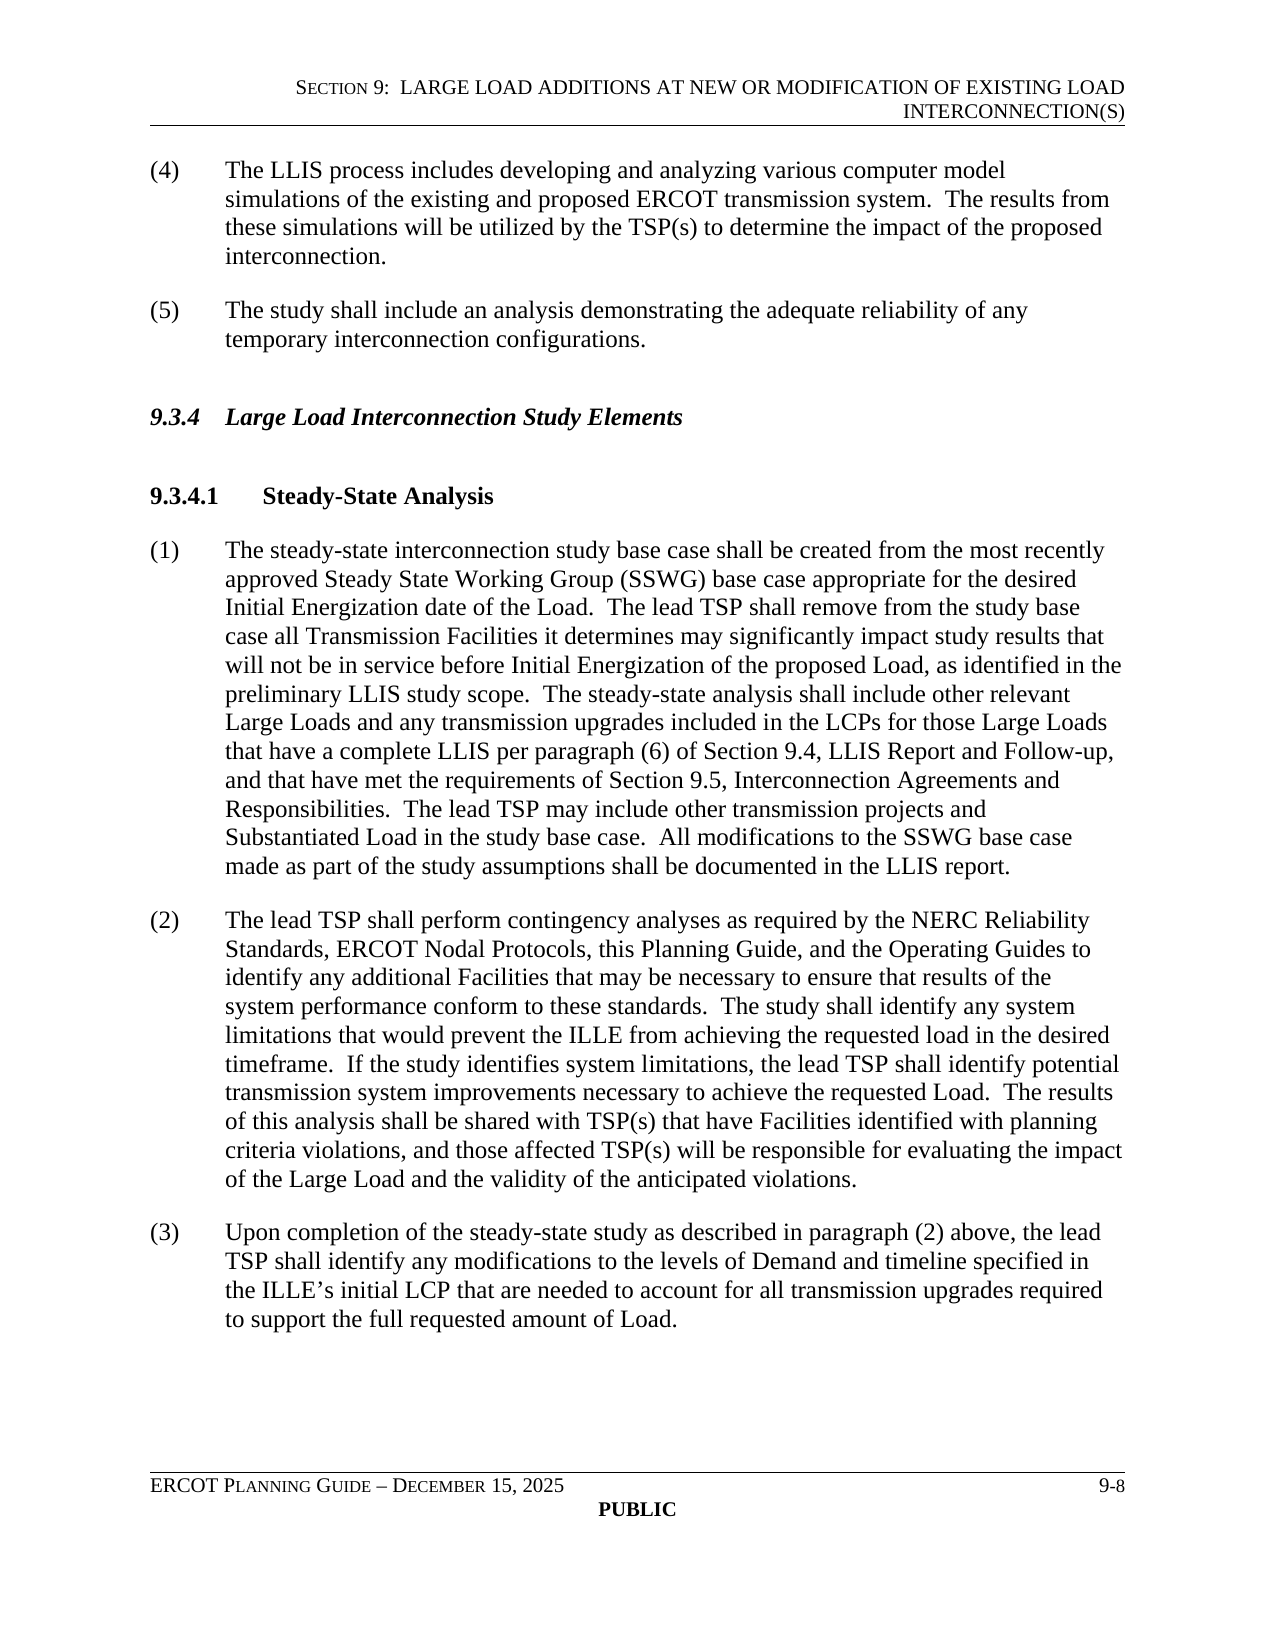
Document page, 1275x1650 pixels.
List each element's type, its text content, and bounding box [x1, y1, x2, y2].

text 9.3.4.1 Steady-State Analysis [150, 481, 1125, 510]
text 9.3.4 Large Load Interconnection Study Elements [150, 402, 1125, 431]
text (2) The lead TSP shall perform contingency analyses as required by the NERC Reliability Standards, ERCOT Nodal Protocols, this Planning Guide, and the Operating Guides to identify any additional Facilities that may be necessary to ensure that results of the system performance conform to these standards. The study shall identify any system limitations that would prevent the ILLE from achieving the requested load in the desired timeframe. If the study identifies system limitations, the lead TSP shall identify potential transmission system improvements necessary to achieve the requested Load. The results of this analysis shall be shared with TSP(s) that have Facilities identified with planning criteria violations, and those affected TSP(s) will be responsible for evaluating the impact of the Large Load and the validity of the anticipated violations. [150, 905, 1125, 1192]
text (3) Upon completion of the steady-state study as described in paragraph (2) above, the lead TSP shall identify any modifications to the levels of Demand and timeline specified in the ILLE’s initial LCP that are needed to account for all transmission upgrades required to support the full requested amount of Load. [150, 1217, 1125, 1332]
text (1) The steady-state interconnection study base case shall be created from the most recently approved Steady State Working Group (SSWG) base case appropriate for the desired Initial Energization date of the Load. The lead TSP shall remove from the study base case all Transmission Facilities it determines may significantly impact study results that will not be in service before Initial Energization of the proposed Load, as identified in the preliminary LLIS study scope. The steady-state analysis shall include other relevant Large Loads and any transmission upgrades included in the LCPs for those Large Loads that have a complete LLIS per paragraph (6) of Section 9.4, LLIS Report and Follow-up, and that have met the requirements of Section 9.5, Interconnection Agreements and Responsibilities. The lead TSP may include other transmission projects and Substantiated Load in the study base case. All modifications to the SSWG base case made as part of the study assumptions shall be documented in the LLIS report. [150, 535, 1125, 880]
text (4) The LLIS process includes developing and analyzing various computer model simulations of the existing and proposed ERCOT transmission system. The results from these simulations will be utilized by the TSP(s) to determine the impact of the proposed interconnection. [150, 155, 1125, 270]
text (5) The study shall include an analysis demonstrating the adequate reliability of any temporary interconnection configurations. [150, 295, 1125, 352]
